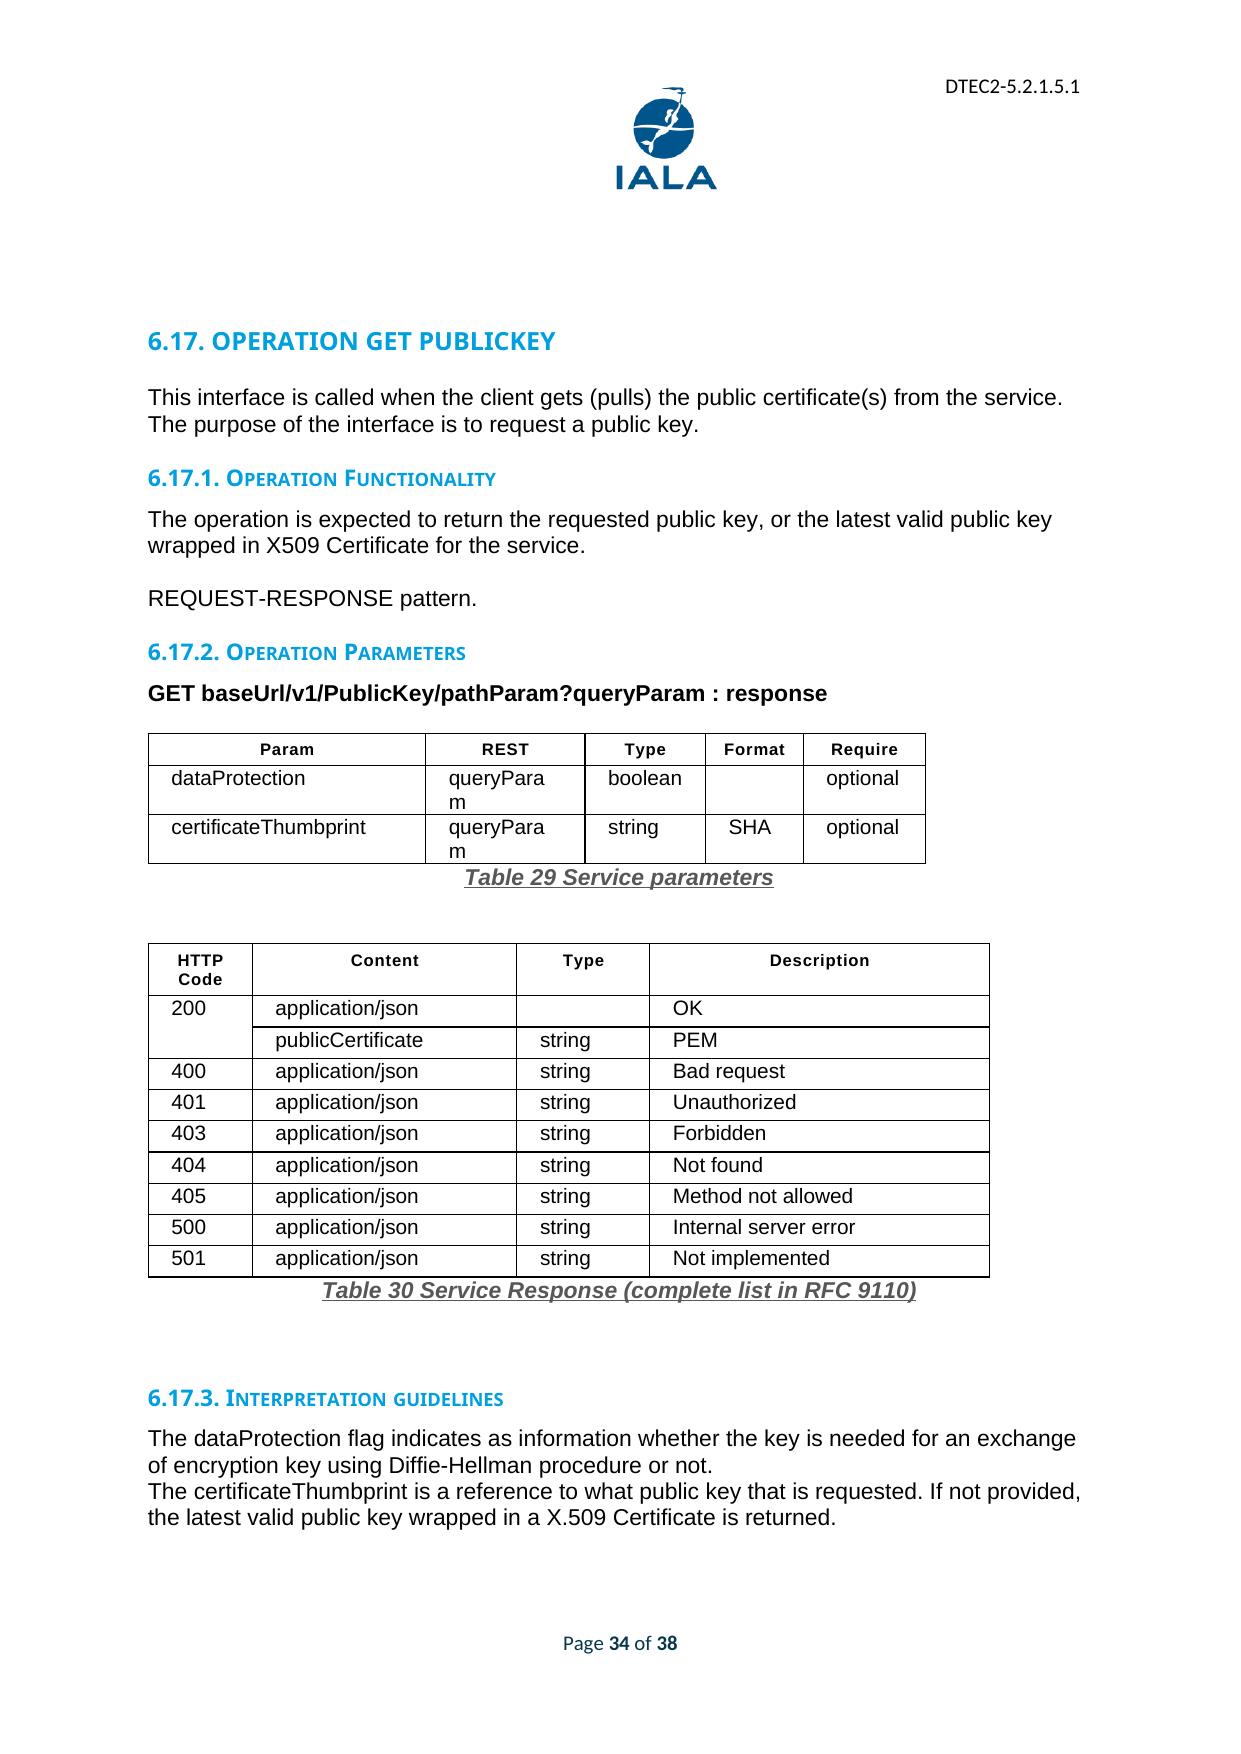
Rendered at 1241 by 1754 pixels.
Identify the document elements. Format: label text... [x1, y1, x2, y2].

table_cell application/json [253, 1090, 516, 1120]
table_header Type [517, 944, 649, 995]
table_cell Bad request [650, 1059, 989, 1089]
table_cell [517, 996, 649, 1026]
table_cell application/json [253, 996, 516, 1026]
table_cell 200 [149, 996, 252, 1058]
table_cell Unauthorized [650, 1090, 989, 1120]
table_cell 501 [149, 1246, 252, 1276]
text The certificateThumbprint is a reference to what public key that is requested. If not provided, the latest valid public key wrapped in a X.509 Certificate is returned. [148, 1478, 1093, 1531]
table_header Require [804, 734, 925, 765]
table_cell application/json [253, 1215, 516, 1245]
table_cell string [586, 815, 705, 863]
table_header Param [149, 734, 425, 765]
text The purpose of the interface is to request a public key. [148, 411, 1093, 437]
table_cell PEM [650, 1028, 989, 1058]
table_cell application/json [253, 1121, 516, 1151]
table_cell [706, 766, 803, 814]
table_cell dataProtection [149, 766, 425, 814]
table_header Content [253, 944, 516, 995]
table_cell string [517, 1121, 649, 1151]
subtitle Interpretation guidelines [148, 1381, 1093, 1413]
text The dataProtection flag indicates as information whether the key is needed for an exchange of encryption key using Diffie-Hellman procedure or not. [148, 1425, 1093, 1478]
text This interface is called when the client gets (pulls) the public certificate(s) from the service. [148, 384, 1093, 411]
table_header Type [586, 734, 705, 765]
table_cell Forbidden [650, 1121, 989, 1151]
table_cell string [517, 1153, 649, 1183]
table_cell queryParam [426, 766, 584, 814]
table_cell SHA [706, 815, 803, 863]
table_cell Not found [650, 1153, 989, 1183]
table_cell boolean [586, 766, 705, 814]
table_cell OK [650, 996, 989, 1026]
table_cell string [517, 1184, 649, 1214]
subtitle Operation Functionality [148, 462, 1093, 493]
text REQUEST-RESPONSE pattern. [148, 585, 1093, 611]
text Table 29 Service parameters [148, 864, 1093, 891]
table_cell application/json [253, 1153, 516, 1183]
table_cell certificateThumbprint [149, 815, 425, 863]
table_cell 404 [149, 1153, 252, 1183]
subtitle Operation GET PUBLICKEY [148, 324, 1093, 358]
table_cell string [517, 1090, 649, 1120]
picture [593, 75, 734, 212]
subtitle Operation Parameters [148, 636, 1093, 667]
table_cell Internal server error [650, 1215, 989, 1245]
table_cell application/json [253, 1184, 516, 1214]
table_cell publicCertificate [253, 1028, 516, 1058]
table_cell string [517, 1028, 649, 1058]
table_cell optional [804, 766, 925, 814]
table_cell optional [804, 815, 925, 863]
table_header REST [426, 734, 584, 765]
table_cell 405 [149, 1184, 252, 1214]
text Table 30 Service Response (complete list in RFC 9110) [148, 1277, 1093, 1304]
table_cell Not implemented [650, 1246, 989, 1276]
table_cell 400 [149, 1059, 252, 1089]
text The operation is expected to return the requested public key, or the latest valid public key wrapped in X509 Certificate for the service. [148, 506, 1093, 558]
table_cell string [517, 1059, 649, 1089]
table_header Format [706, 734, 803, 765]
table_cell application/json [253, 1246, 516, 1276]
table_cell string [517, 1215, 649, 1245]
table_cell 403 [149, 1121, 252, 1151]
table_cell queryParam [426, 815, 584, 863]
table_cell 500 [149, 1215, 252, 1245]
table_cell 401 [149, 1090, 252, 1120]
table_cell Method not allowed [650, 1184, 989, 1214]
table_cell application/json [253, 1059, 516, 1089]
table_header Description [650, 944, 989, 995]
text GET baseUrl/v1/PublicKey/pathParam?queryParam : response [148, 680, 1093, 706]
table_cell string [517, 1246, 649, 1276]
table_header HTTP Code [149, 944, 252, 995]
